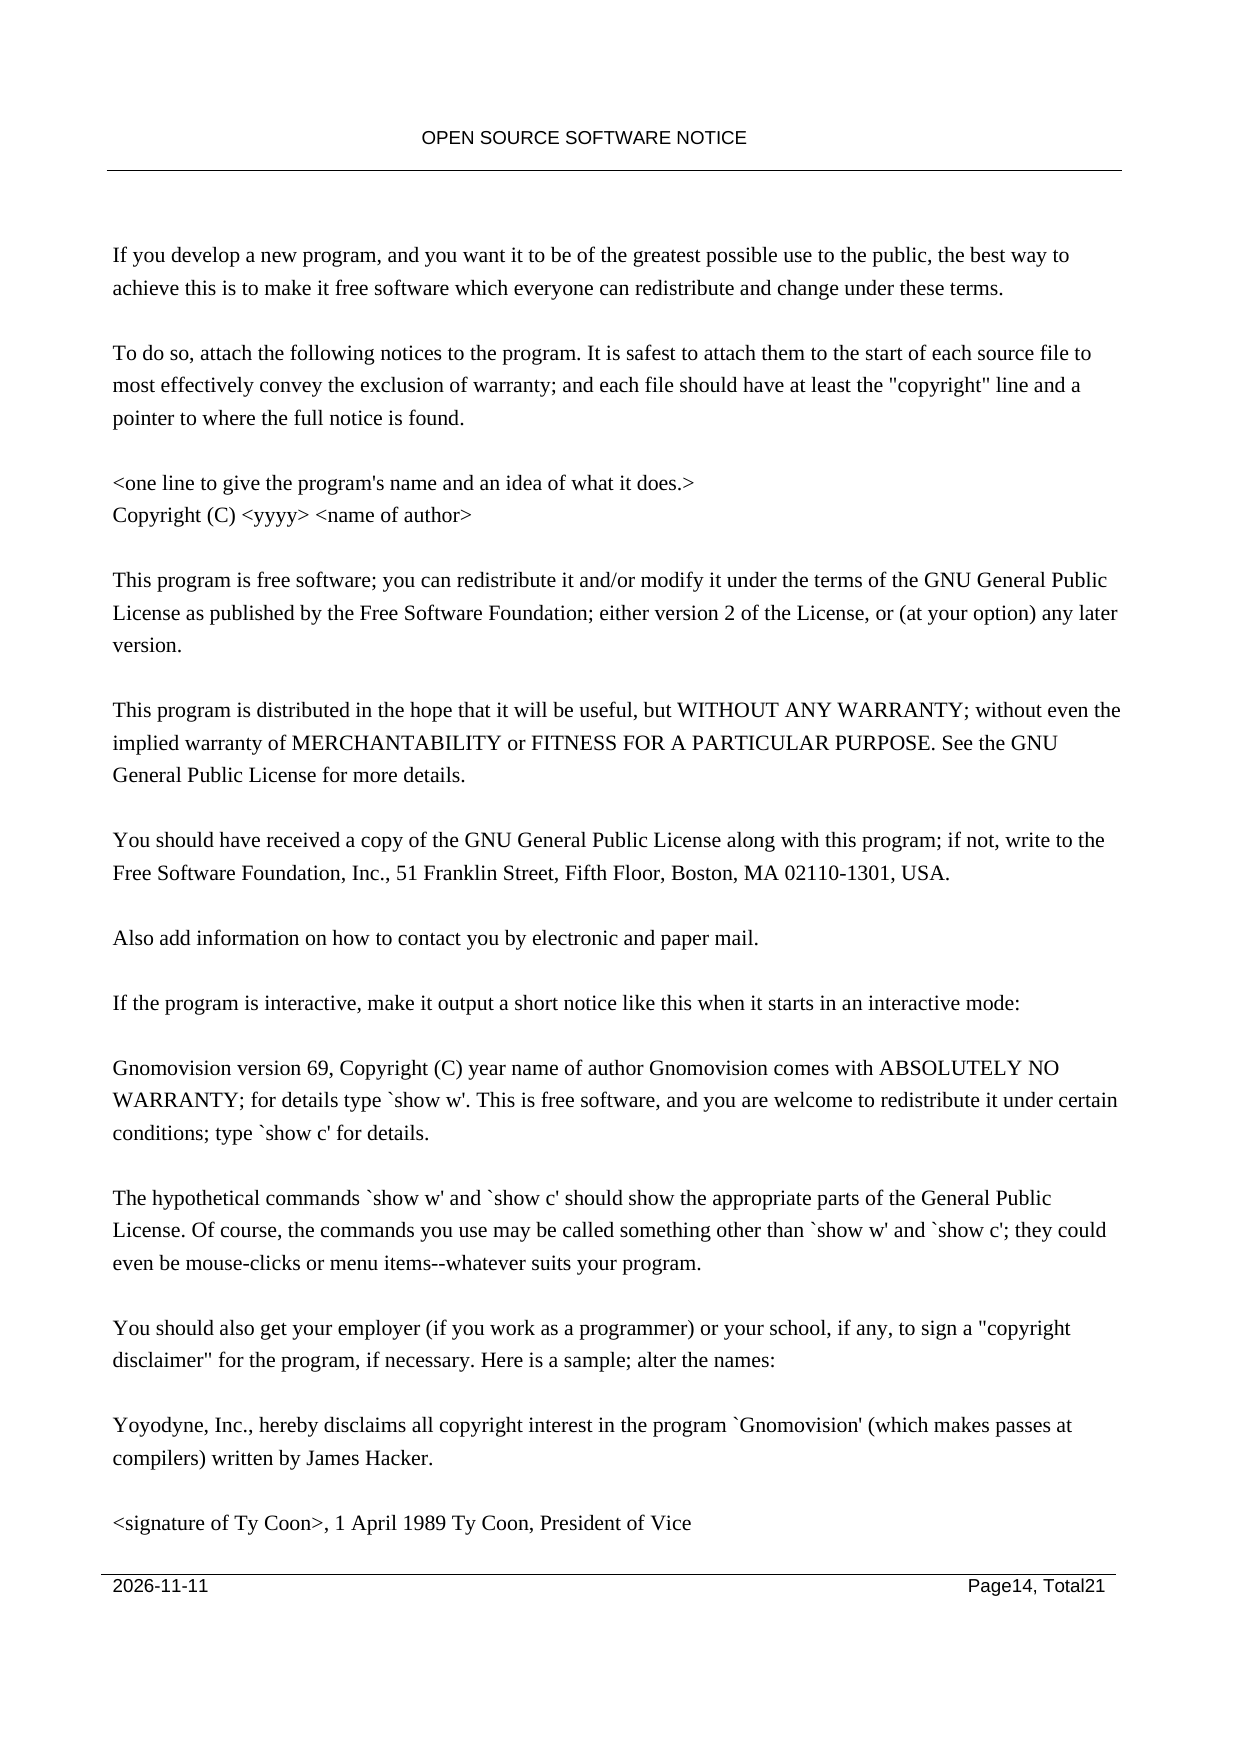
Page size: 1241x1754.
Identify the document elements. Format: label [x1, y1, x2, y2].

text [112, 206, 1128, 1539]
